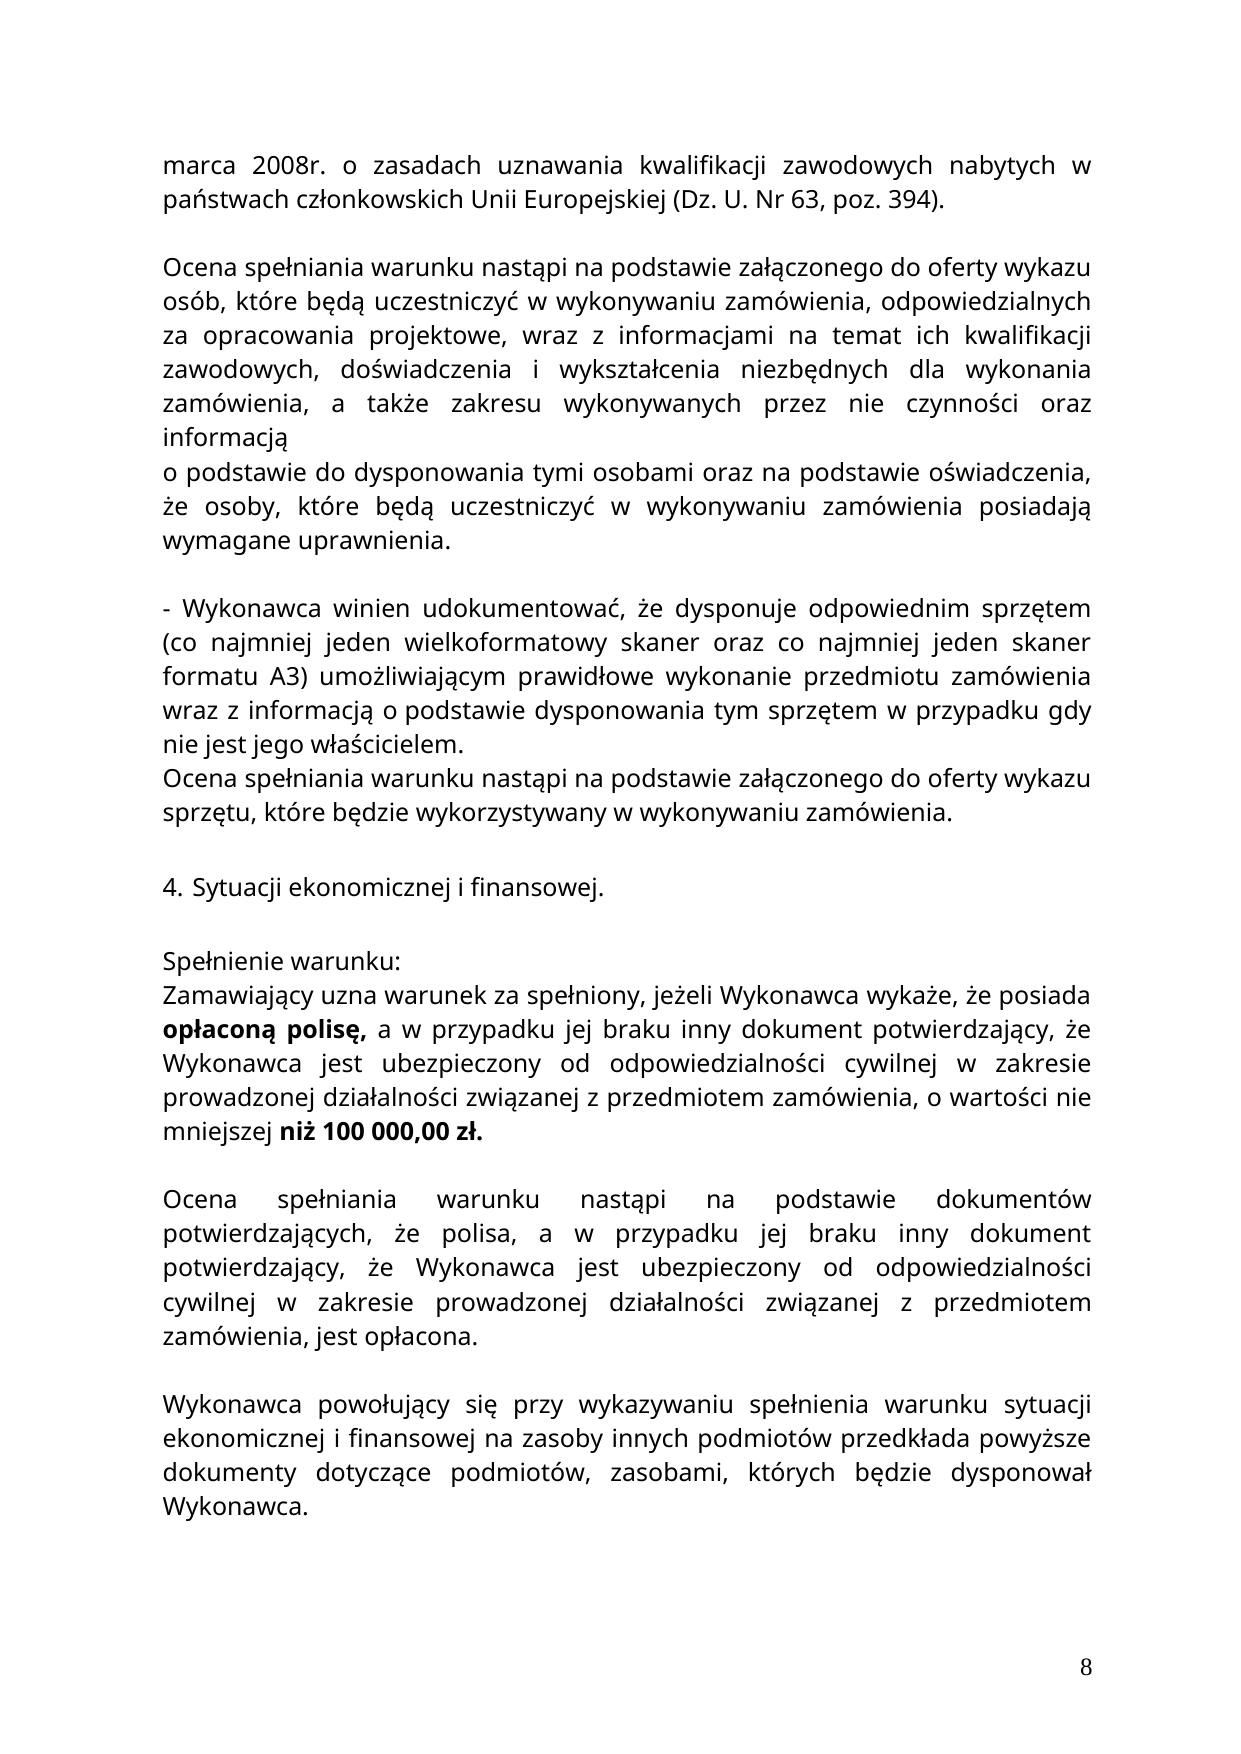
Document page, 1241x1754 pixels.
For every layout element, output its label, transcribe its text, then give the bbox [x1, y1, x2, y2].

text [162, 148, 1093, 216]
text - Wykonawca winien udokumentować, że dysponuje odpowiednim sprzętem (co najmniej jeden wielkoformatowy skaner oraz co najmniej jeden skaner formatu A3) umożliwiającym prawidłowe wykonanie przedmiotu zamówienia wraz z informacją o podstawie dysponowania tym sprzętem w przypadku gdy nie jest jego właścicielem. [162, 590, 1093, 761]
text Zamawiający uzna warunek za spełniony, jeżeli Wykonawca wykaże, że posiada opłaconą polisę, a w przypadku jej braku inny dokument potwierdzający, że Wykonawca jest ubezpieczony od odpowiedzialności cywilnej w zakresie prowadzonej działalności związanej z przedmiotem zamówienia, o wartości nie mniejszej niż 100 000,00 zł. [162, 978, 1093, 1148]
text Wykonawca powołujący się przy wykazywaniu spełnienia warunku sytuacji ekonomicznej i finansowej na zasoby innych podmiotów przedkłada powyższe dokumenty dotyczące podmiotów, zasobami, których będzie dysponował Wykonawca. [162, 1386, 1093, 1523]
list Sytuacji ekonomicznej i finansowej. [162, 869, 1093, 903]
text Ocena spełniania warunku nastąpi na podstawie załączonego do oferty wykazu sprzętu, które będzie wykorzystywany w wykonywaniu zamówienia. [162, 761, 1093, 829]
text Ocena spełniania warunku nastąpi na podstawie załączonego do oferty wykazu osób, które będą uczestniczyć w wykonywaniu zamówienia, odpowiedzialnych za opracowania projektowe, wraz z informacjami na temat ich kwalifikacji zawodowych, doświadczenia i wykształcenia niezbędnych dla wykonania zamówienia, a także zakresu wykonywanych przez nie czynności oraz informacją o podstawie do dysponowania tymi osobami oraz na podstawie oświadczenia, że osoby, które będą uczestniczyć w wykonywaniu zamówienia posiadają wymagane uprawnienia. [162, 250, 1093, 556]
text Ocena spełniania warunku nastąpi na podstawie dokumentów potwierdzających, że polisa, a w przypadku jej braku inny dokument potwierdzający, że Wykonawca jest ubezpieczony od odpowiedzialności cywilnej w zakresie prowadzonej działalności związanej z przedmiotem zamówienia, jest opłacona. [162, 1182, 1093, 1352]
text Spełnienie warunku: [162, 943, 1093, 978]
